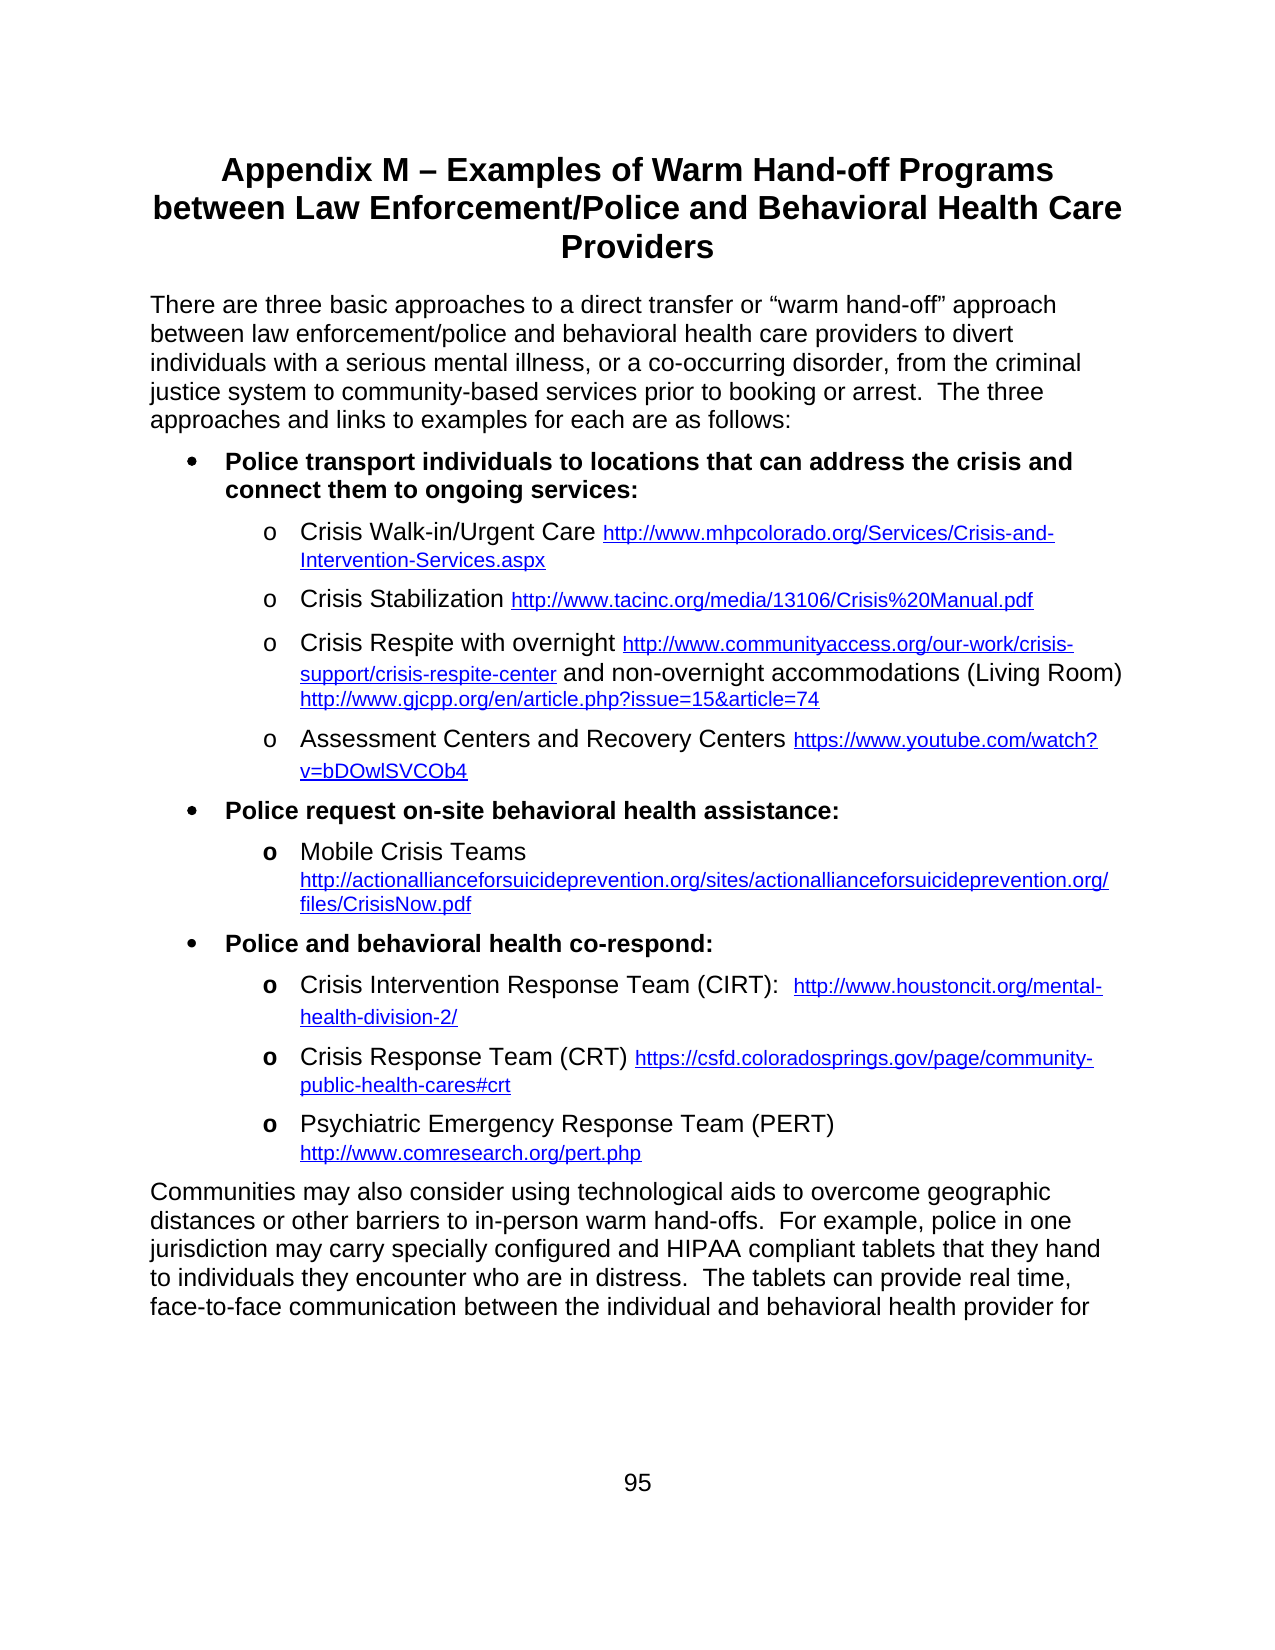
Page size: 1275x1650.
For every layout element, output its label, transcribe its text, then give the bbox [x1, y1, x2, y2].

text There are three basic approaches to a direct transfer or “warm hand-off” approach between law enforcement/police and behavioral health care providers to divert individuals with a serious mental illness, or a co-occurring disorder, from the criminal justice system to community-based services prior to booking or arrest. The three approaches and links to examples for each are as follows: [150, 290, 1125, 434]
list Assessment Centers and Recovery Centers https://www.youtube.com/watch?v=bDOwlSVCOb4 [262, 724, 1125, 783]
list Police request on-site behavioral health assistance: [187, 796, 1125, 825]
list Crisis Stabilization http://www.tacinc.org/media/13106/Crisis%20Manual.pdf [262, 584, 1125, 615]
list Crisis Walk-in/Urgent Care http://www.mhpcolorado.org/Services/Crisis-and-Intervention-Services.aspx [262, 517, 1125, 572]
list Mobile Crisis Teams http://actionallianceforsuicideprevention.org/sites/actionallianceforsuicideprevention.org/files/CrisisNow.pdf [262, 837, 1125, 916]
list Crisis Response Team (CRT) https://csfd.coloradosprings.gov/page/community-public-health-cares#crt [262, 1042, 1125, 1097]
list Police transport individuals to locations that can address the crisis and connect them to ongoing services: [187, 447, 1125, 504]
list Psychiatric Emergency Response Team (PERT) http://www.comresearch.org/pert.php [262, 1109, 1125, 1164]
list Crisis Intervention Response Team (CIRT): http://www.houstoncit.org/mental-health-division-2/ [262, 970, 1125, 1029]
list Police and behavioral health co-respond: [187, 928, 1125, 957]
list Crisis Respite with overnight http://www.communityaccess.org/our-work/crisis-support/crisis-respite-center and non-overnight accommodations (Living Room) http://www.gjcpp.org/en/article.php?issue=15&article=74 [262, 627, 1125, 711]
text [150, 1177, 1125, 1321]
subtitle Appendix M – Examples of Warm Hand-off Programs between Law Enforcement/Police and Behavioral Health Care Providers [150, 150, 1125, 265]
